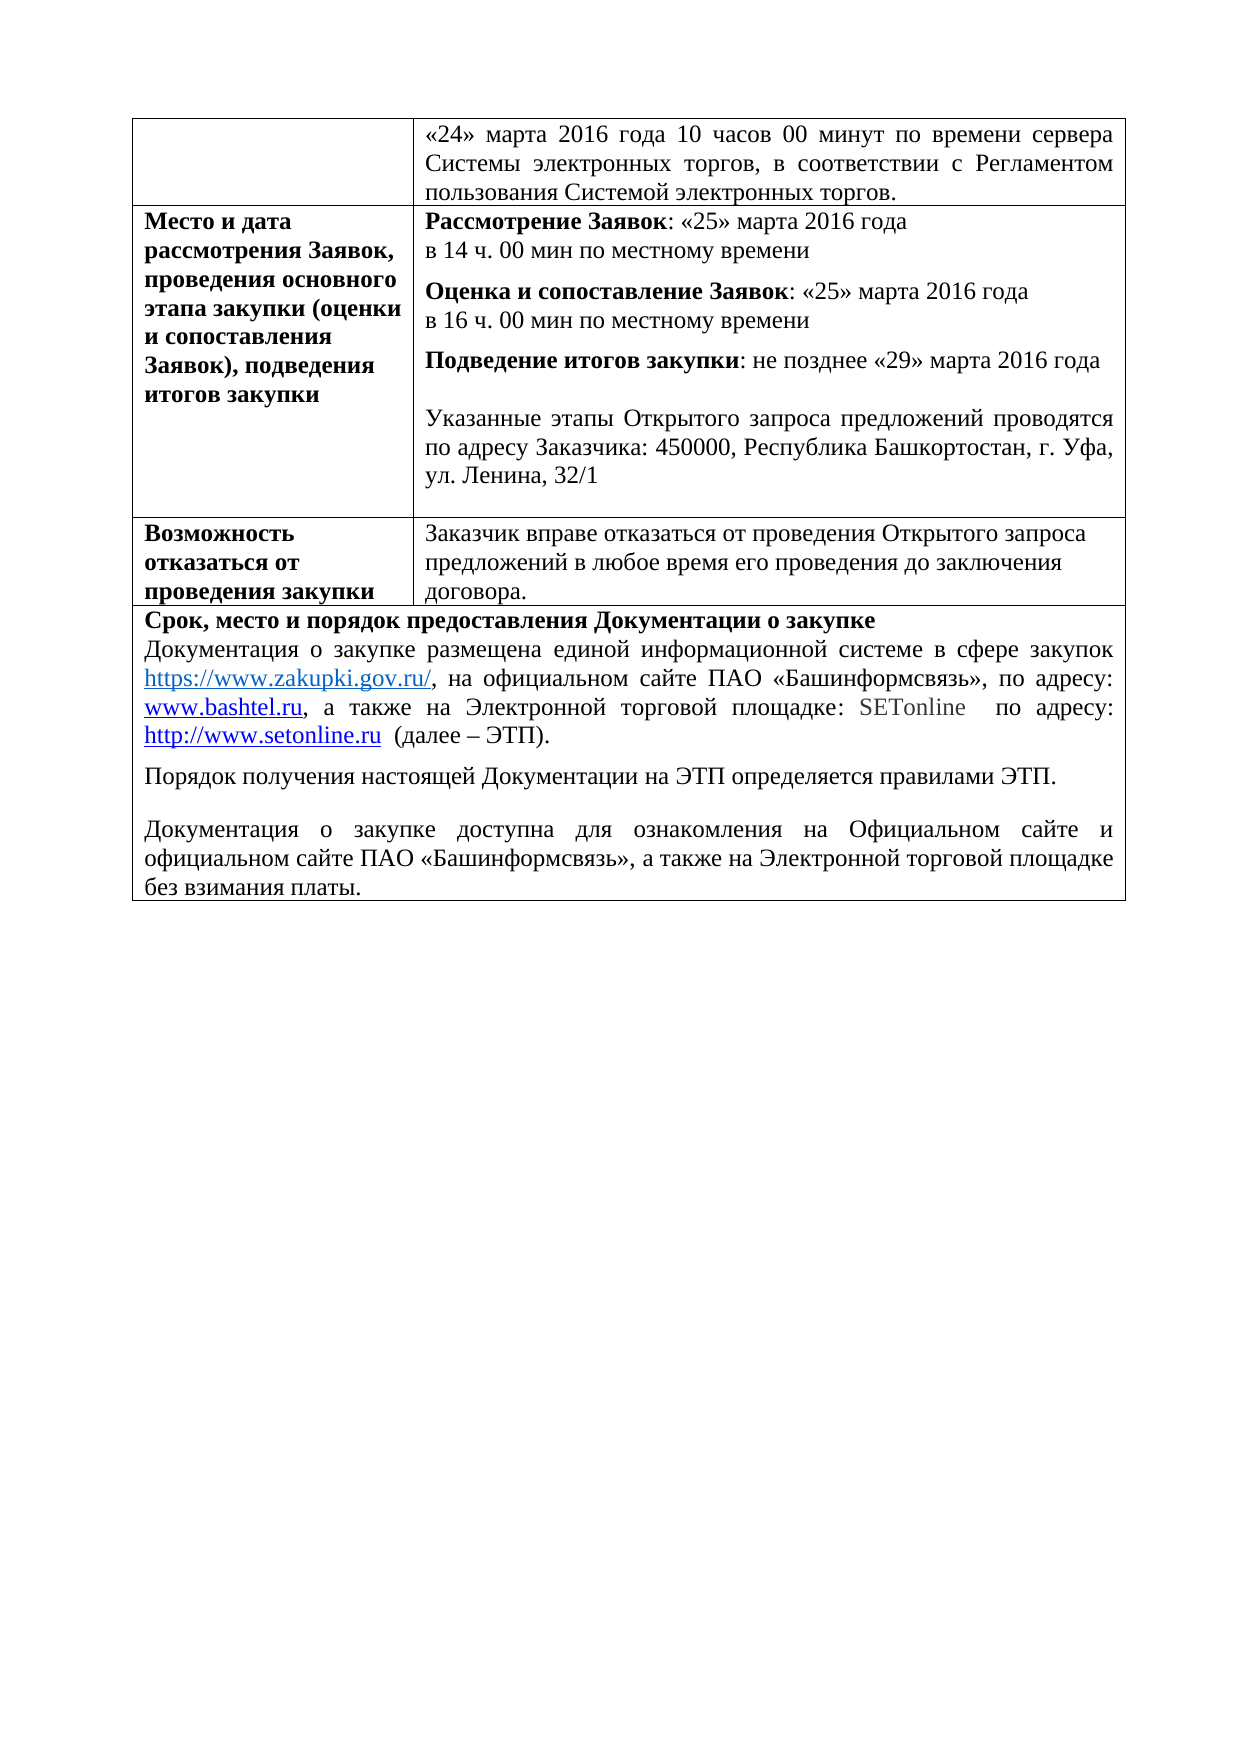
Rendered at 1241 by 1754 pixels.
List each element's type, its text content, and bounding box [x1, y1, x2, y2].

table_cell Место и дата рассмотрения Заявок, проведения основного этапа закупки (оценки и сопоставления Заявок), подведения итогов закупки [133, 206, 413, 517]
table_cell Заказчик вправе отказаться от проведения Открытого запроса предложений в любое время его проведения до заключения договора. [414, 518, 1125, 604]
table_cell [133, 119, 413, 205]
table_cell Срок, место и порядок предоставления Документации о закупке Документация о закупке размещена единой информационной системе в сфере закупок https://www.zakupki.gov.ru/, на официальном сайте ПАО «Башинформсвязь», по адресу: www.bashtel.ru, а также на Электронной торговой площадке: SETonline по адресу: http://www.setonline.ru (далее – ЭТП). Порядок получения настоящей Документации на ЭТП определяется правилами ЭТП. Документация о закупке доступна для ознакомления на Официальном сайте и официальном сайте ПАО «Башинформсвязь», а также на Электронной торговой площадке без взимания платы. [133, 606, 1125, 900]
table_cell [414, 119, 1125, 205]
table_cell Рассмотрение Заявок: «25» марта 2016 года в 14 ч. 00 мин по местному времени Оценка и сопоставление Заявок: «25» марта 2016 года в 16 ч. 00 мин по местному времени Подведение итогов закупки: не позднее «29» марта 2016 года Указанные этапы Открытого запроса предложений проводятся по адресу Заказчика: 450000, Республика Башкортостан, г. Уфа, ул. Ленина, 32/1 [414, 206, 1125, 517]
table_cell Возможность отказаться от проведения закупки [133, 518, 413, 604]
